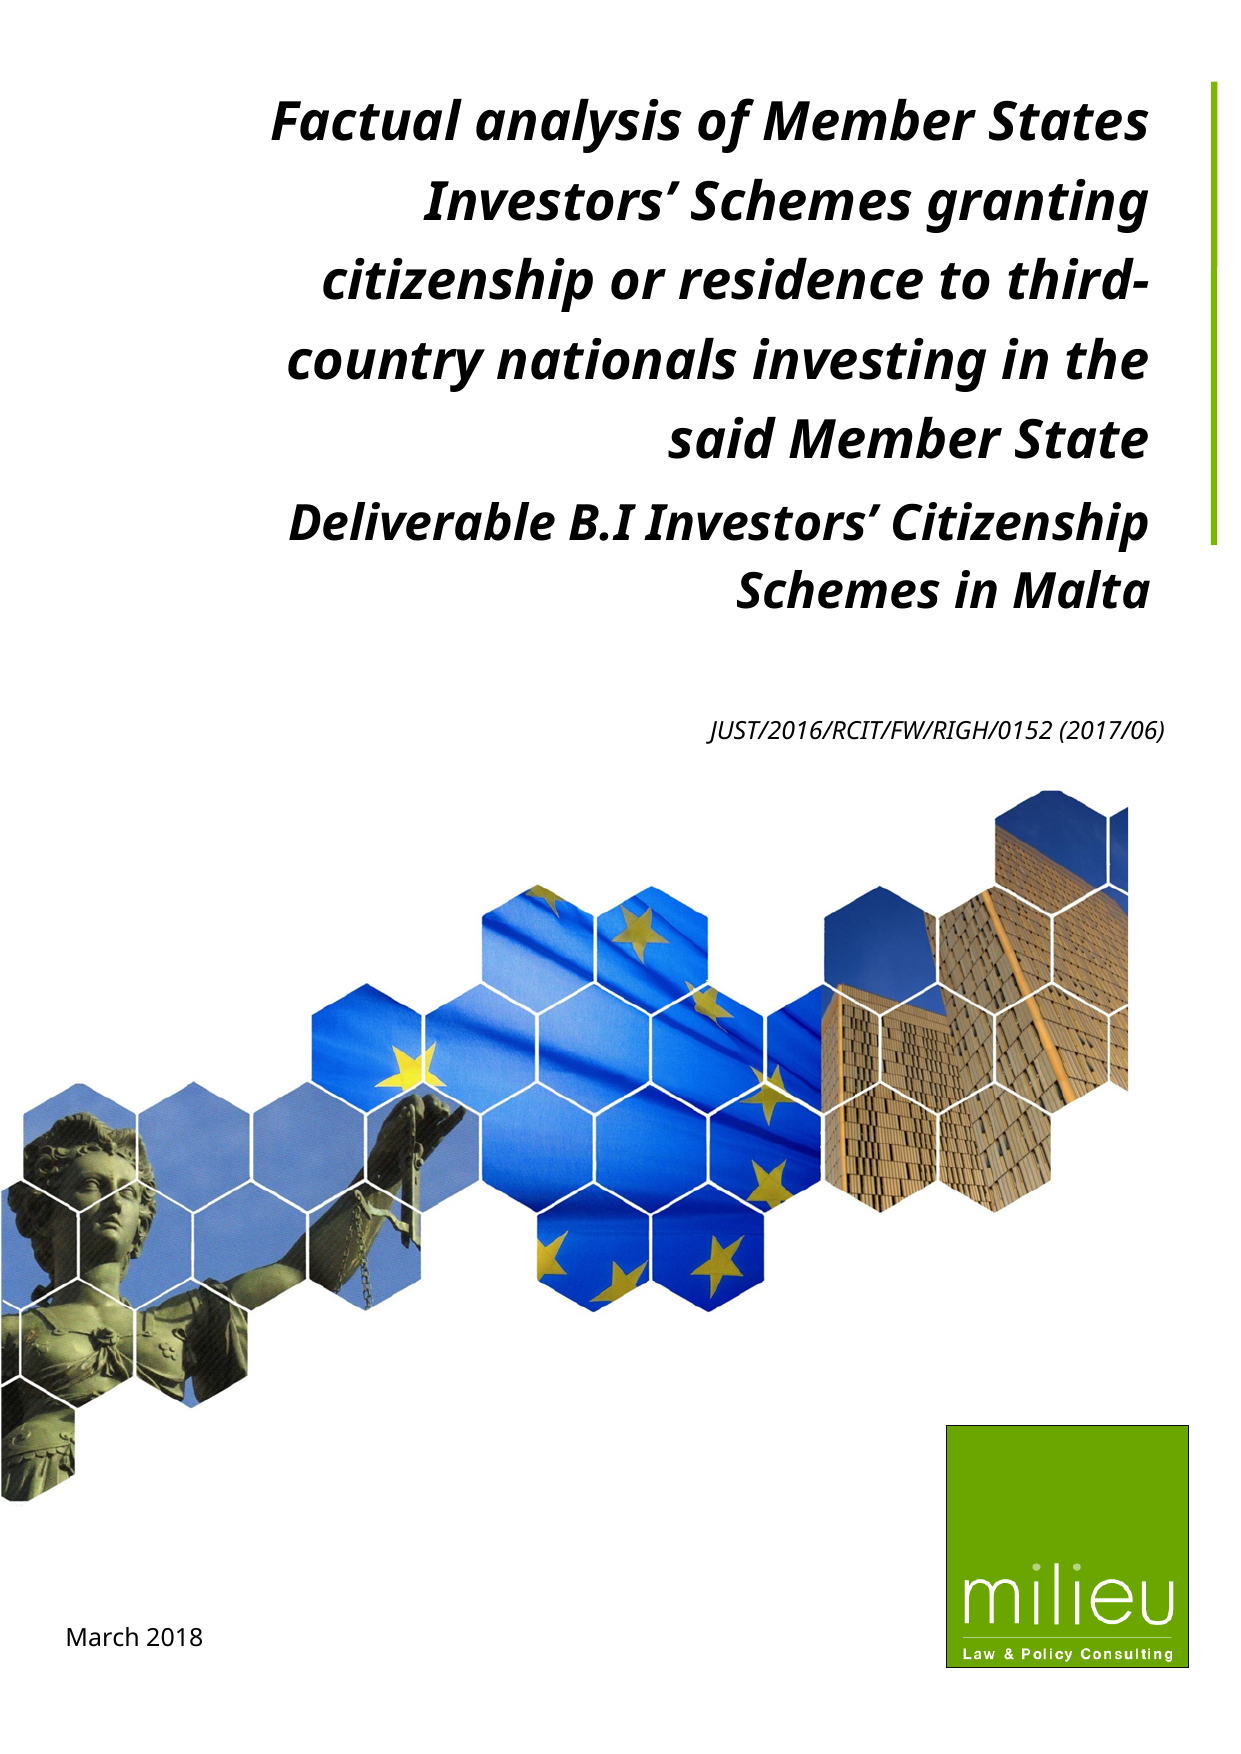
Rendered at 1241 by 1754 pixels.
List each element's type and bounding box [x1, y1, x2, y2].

picture [0, 657, 1127, 1511]
picture [947, 1426, 1188, 1667]
